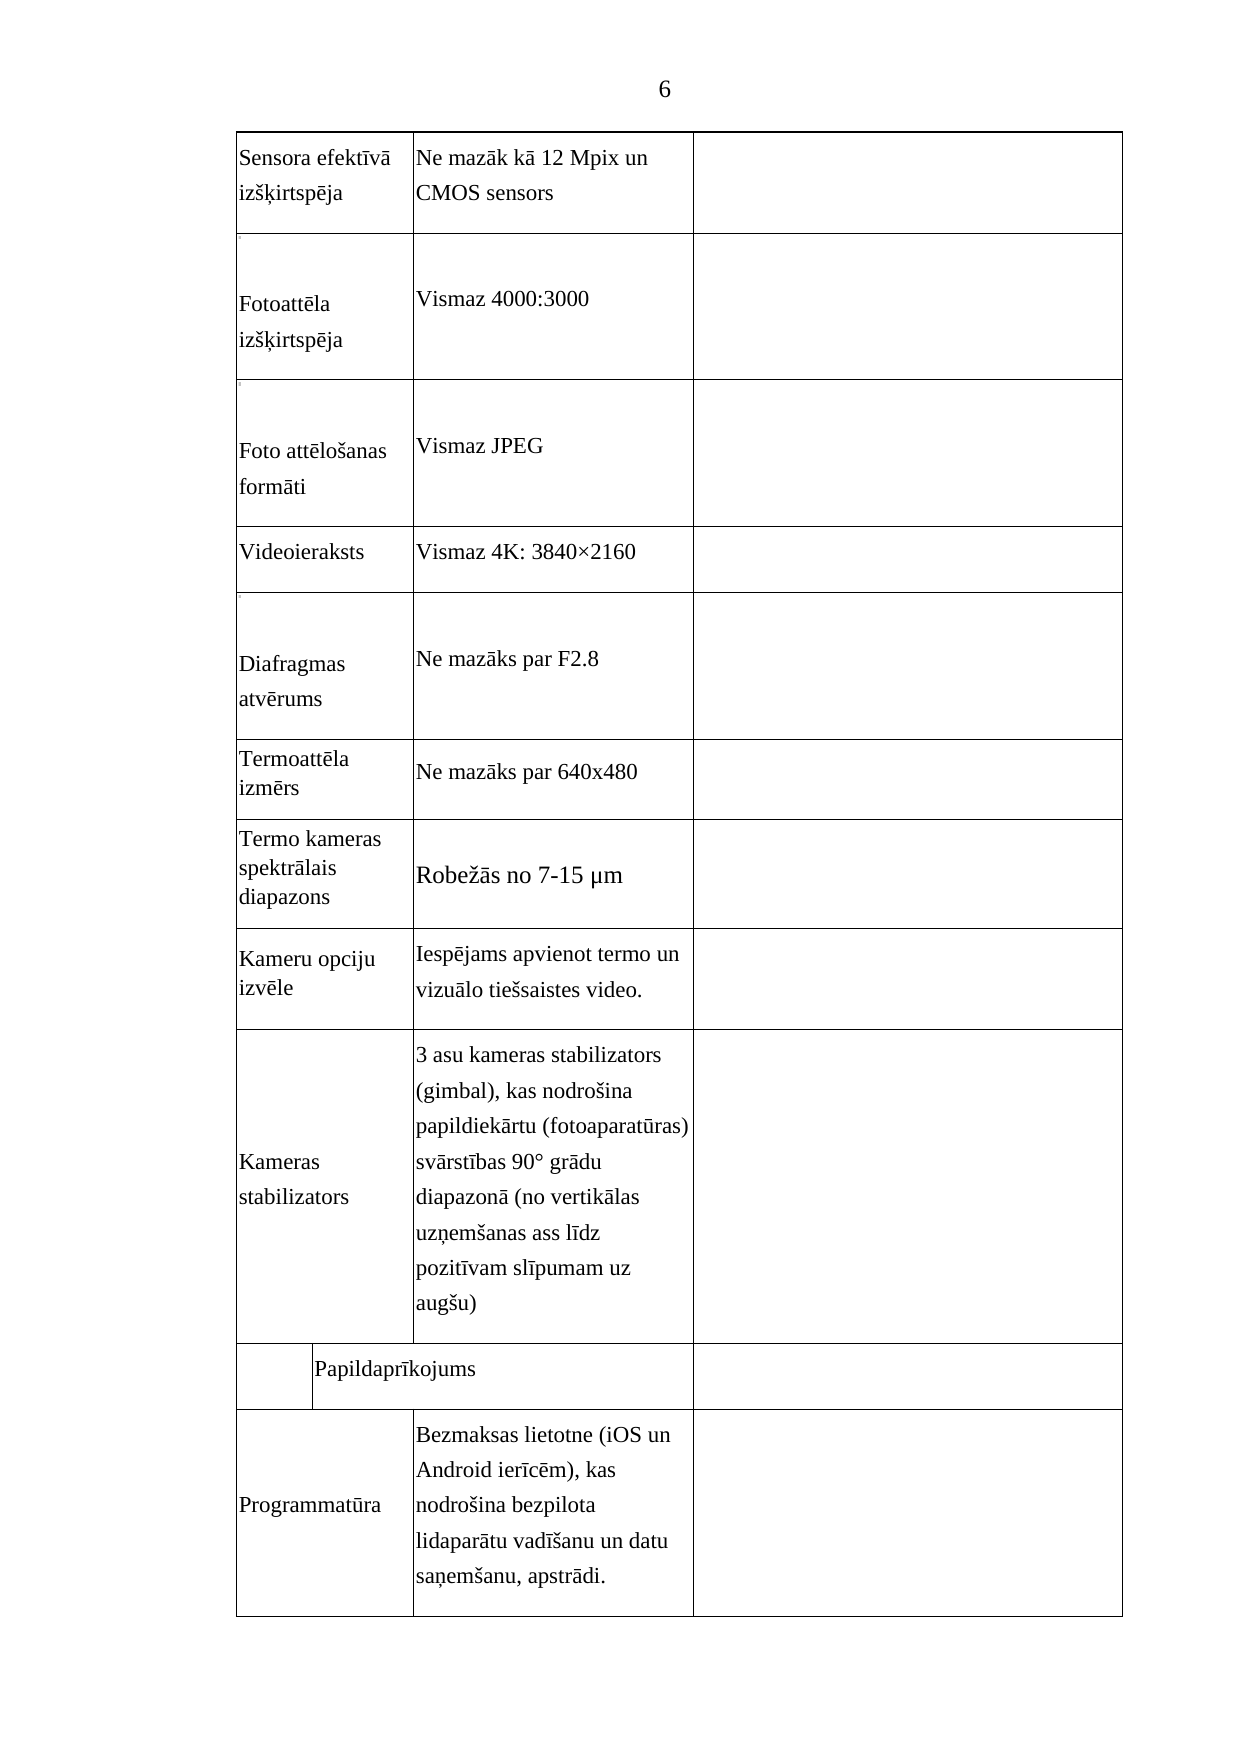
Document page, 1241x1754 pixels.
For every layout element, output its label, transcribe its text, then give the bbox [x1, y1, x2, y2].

table_cell Fotoattēla izšķirtspēja [237, 234, 413, 379]
table_cell [694, 527, 1122, 592]
table_cell [694, 740, 1122, 819]
table_cell [237, 1344, 312, 1408]
table_cell Iespējams apvienot termo un vizuālo tiešsaistes video. [414, 929, 693, 1029]
table_cell Termo kameras spektrālais diapazons [237, 820, 413, 928]
table_cell [694, 133, 1122, 232]
table_cell Ne mazāks par F2.8 [414, 593, 693, 739]
table_cell Foto attēlošanas formāti [237, 380, 413, 526]
table_cell Vismaz 4K: 3840×2160 [414, 527, 693, 592]
table_cell 3 asu kameras stabilizators (gimbal), kas nodrošina papildiekārtu (fotoaparatūras) svārstības 90° grādu diapazonā (no vertikālas uzņemšanas ass līdz pozitīvam slīpumam uz augšu) [414, 1030, 693, 1343]
table_cell Sensora efektīvā izšķirtspēja [237, 133, 413, 232]
table_cell Vismaz JPEG [414, 380, 693, 526]
table_cell Robežās no 7-15 μm [414, 820, 693, 928]
table_cell Termoattēla izmērs [237, 740, 413, 819]
table_cell Diafragmas atvērums [237, 593, 413, 739]
table_cell [694, 1030, 1122, 1343]
table_cell Programmatūra [237, 1410, 413, 1616]
table_cell Ne mazāk kā 12 Mpix un CMOS sensors [414, 133, 693, 232]
table_cell Kameru opciju izvēle [237, 929, 413, 1029]
table_cell [694, 820, 1122, 928]
table_cell [694, 593, 1122, 739]
table_cell Videoieraksts [237, 527, 413, 592]
table_cell [694, 929, 1122, 1029]
table_cell Ne mazāks par 640x480 [414, 740, 693, 819]
table_cell Kameras stabilizators [237, 1030, 413, 1343]
table_cell [694, 1344, 1122, 1408]
table_cell Vismaz 4000:3000 [414, 234, 693, 379]
table_cell [694, 234, 1122, 379]
table_cell Papildaprīkojums [313, 1344, 693, 1408]
table_cell Bezmaksas lietotne (iOS un Android ierīcēm), kas nodrošina bezpilota lidaparātu vadīšanu un datu saņemšanu, apstrādi. [414, 1410, 693, 1616]
table_cell [694, 380, 1122, 526]
table_cell [694, 1410, 1122, 1616]
